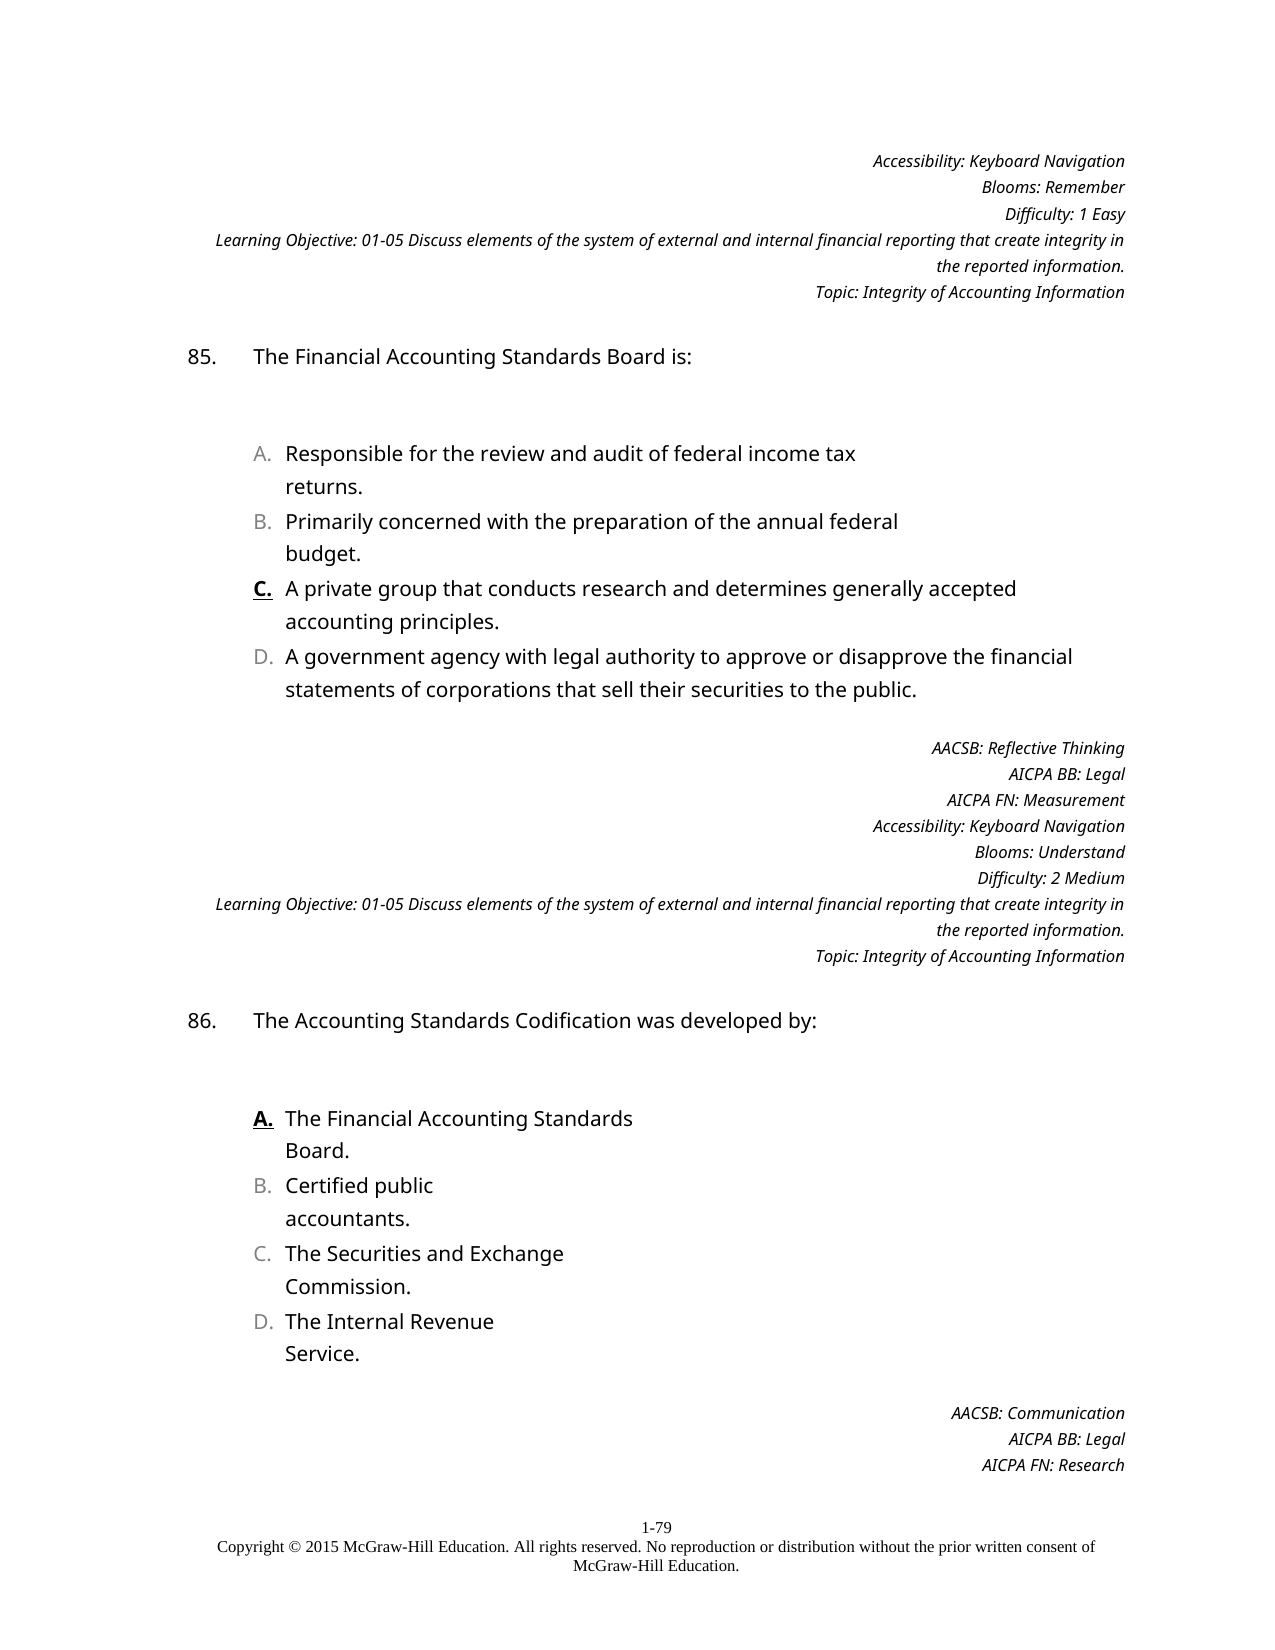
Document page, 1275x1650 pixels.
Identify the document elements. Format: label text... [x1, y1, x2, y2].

table_header The Financial Accounting Standards Board is: [253, 342, 1125, 707]
table_header 86. [188, 1006, 253, 1372]
table_header 85. [188, 342, 253, 707]
table_header AACSB: Reflective Thinking AICPA BB: Legal AICPA FN: Measurement Accessibility: Keyboard Navigation Blooms: Understand Difficulty: 2 Medium Learning Objective: 01-05 Discuss elements of the system of external and internal financial reporting that create integrity in the reported information. Topic: Integrity of Accounting Information [188, 737, 1125, 1004]
table_header The Accounting Standards Codification was developed by: [253, 1006, 1125, 1372]
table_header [188, 1401, 1125, 1476]
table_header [188, 150, 1125, 339]
